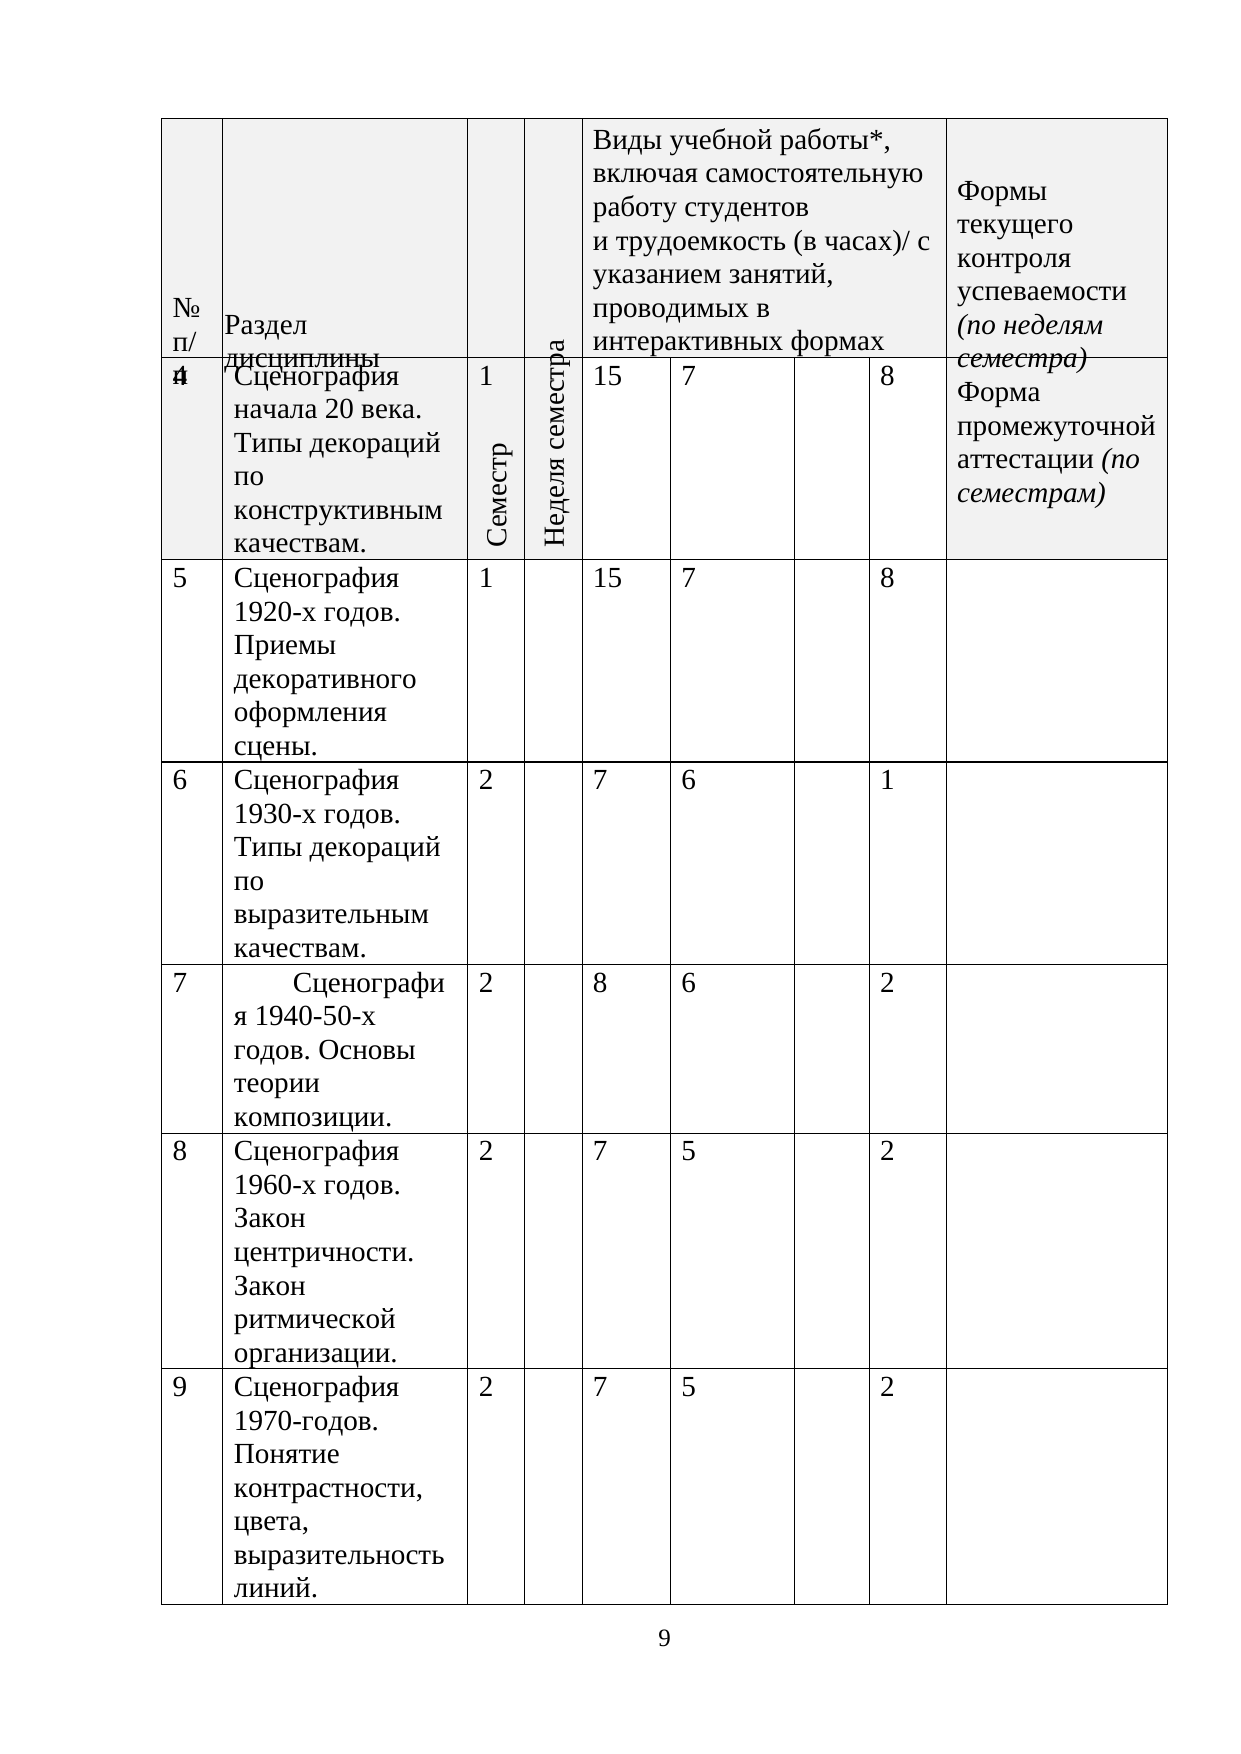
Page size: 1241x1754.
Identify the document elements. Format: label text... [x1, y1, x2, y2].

table_cell 8 [583, 965, 670, 1132]
table_cell 2 [870, 1134, 946, 1368]
table_cell [525, 763, 582, 964]
table_cell Сценография 1960-х годов. Закон центричности. Закон ритмической организации. [223, 1134, 467, 1368]
table_cell 2 [870, 965, 946, 1132]
table_cell 9 [162, 1369, 222, 1604]
table_cell 2 [468, 965, 524, 1132]
table_cell [795, 560, 869, 761]
table_cell 7 [583, 1134, 670, 1368]
table_cell 2 [468, 1134, 524, 1368]
table_cell 5 [671, 1369, 794, 1604]
table_cell 7 [162, 965, 222, 1132]
table_cell [947, 763, 1167, 964]
table_cell 1 [870, 763, 946, 964]
table_cell 5 [162, 560, 222, 761]
table_cell [795, 1134, 869, 1368]
table_cell 4 [162, 358, 222, 559]
table_cell [795, 358, 869, 559]
table_header № п/п [162, 119, 222, 357]
table_cell Сценография начала 20 века. Типы декораций по конструктивным качествам. [223, 358, 467, 559]
table_cell 7 [583, 763, 670, 964]
table_cell 8 [870, 560, 946, 761]
table_cell [795, 1369, 869, 1604]
table_cell Сценография 1920-х годов. Приемы декоративного оформления сцены. [223, 560, 467, 761]
table_cell 15 [583, 358, 670, 559]
table_cell Сценография 1970-годов. Понятие контрастности, цвета, выразительность линий. [223, 1369, 467, 1604]
table_cell Сценография 1940-50-х годов. Основы теории композиции. [223, 965, 467, 1132]
table_cell [795, 763, 869, 964]
table_cell 7 [583, 1369, 670, 1604]
table_cell [795, 965, 869, 1132]
table_cell [947, 358, 1167, 559]
table_cell 15 [583, 560, 670, 761]
table_cell [947, 965, 1167, 1132]
table_cell 2 [870, 1369, 946, 1604]
table_cell 7 [671, 560, 794, 761]
table_header Формы текущего контроля успеваемости (по неделям семестра) Форма промежуточной аттестации (по семестрам) [947, 119, 1167, 357]
table_cell 1 [468, 358, 524, 559]
table_header Виды учебной работы*, включая самостоятельную работу студентов и трудоемкость (в часах)/ с указанием занятий, проводимых в интерактивных формах [583, 119, 946, 357]
table_header Неделя семестра [525, 119, 582, 357]
table_cell 6 [671, 965, 794, 1132]
table_cell 2 [468, 1369, 524, 1604]
table_cell 2 [468, 763, 524, 964]
table_cell [525, 358, 582, 559]
table_cell 6 [671, 763, 794, 964]
table_cell Сценография 1930-х годов. Типы декораций по выразительным качествам. [223, 763, 467, 964]
table_cell [525, 560, 582, 761]
table_cell [525, 1134, 582, 1368]
table_cell [947, 560, 1167, 761]
table_header Раздел дисциплины [223, 119, 467, 357]
table_cell 8 [870, 358, 946, 559]
table_cell 6 [162, 763, 222, 964]
table_cell 5 [671, 1134, 794, 1368]
table_cell 1 [468, 560, 524, 761]
table_cell [525, 965, 582, 1132]
table_cell 7 [671, 358, 794, 559]
table_cell 8 [162, 1134, 222, 1368]
table_header Семестр [468, 119, 524, 357]
table_cell [525, 1369, 582, 1604]
table_cell [947, 1134, 1167, 1368]
table_cell [947, 1369, 1167, 1604]
